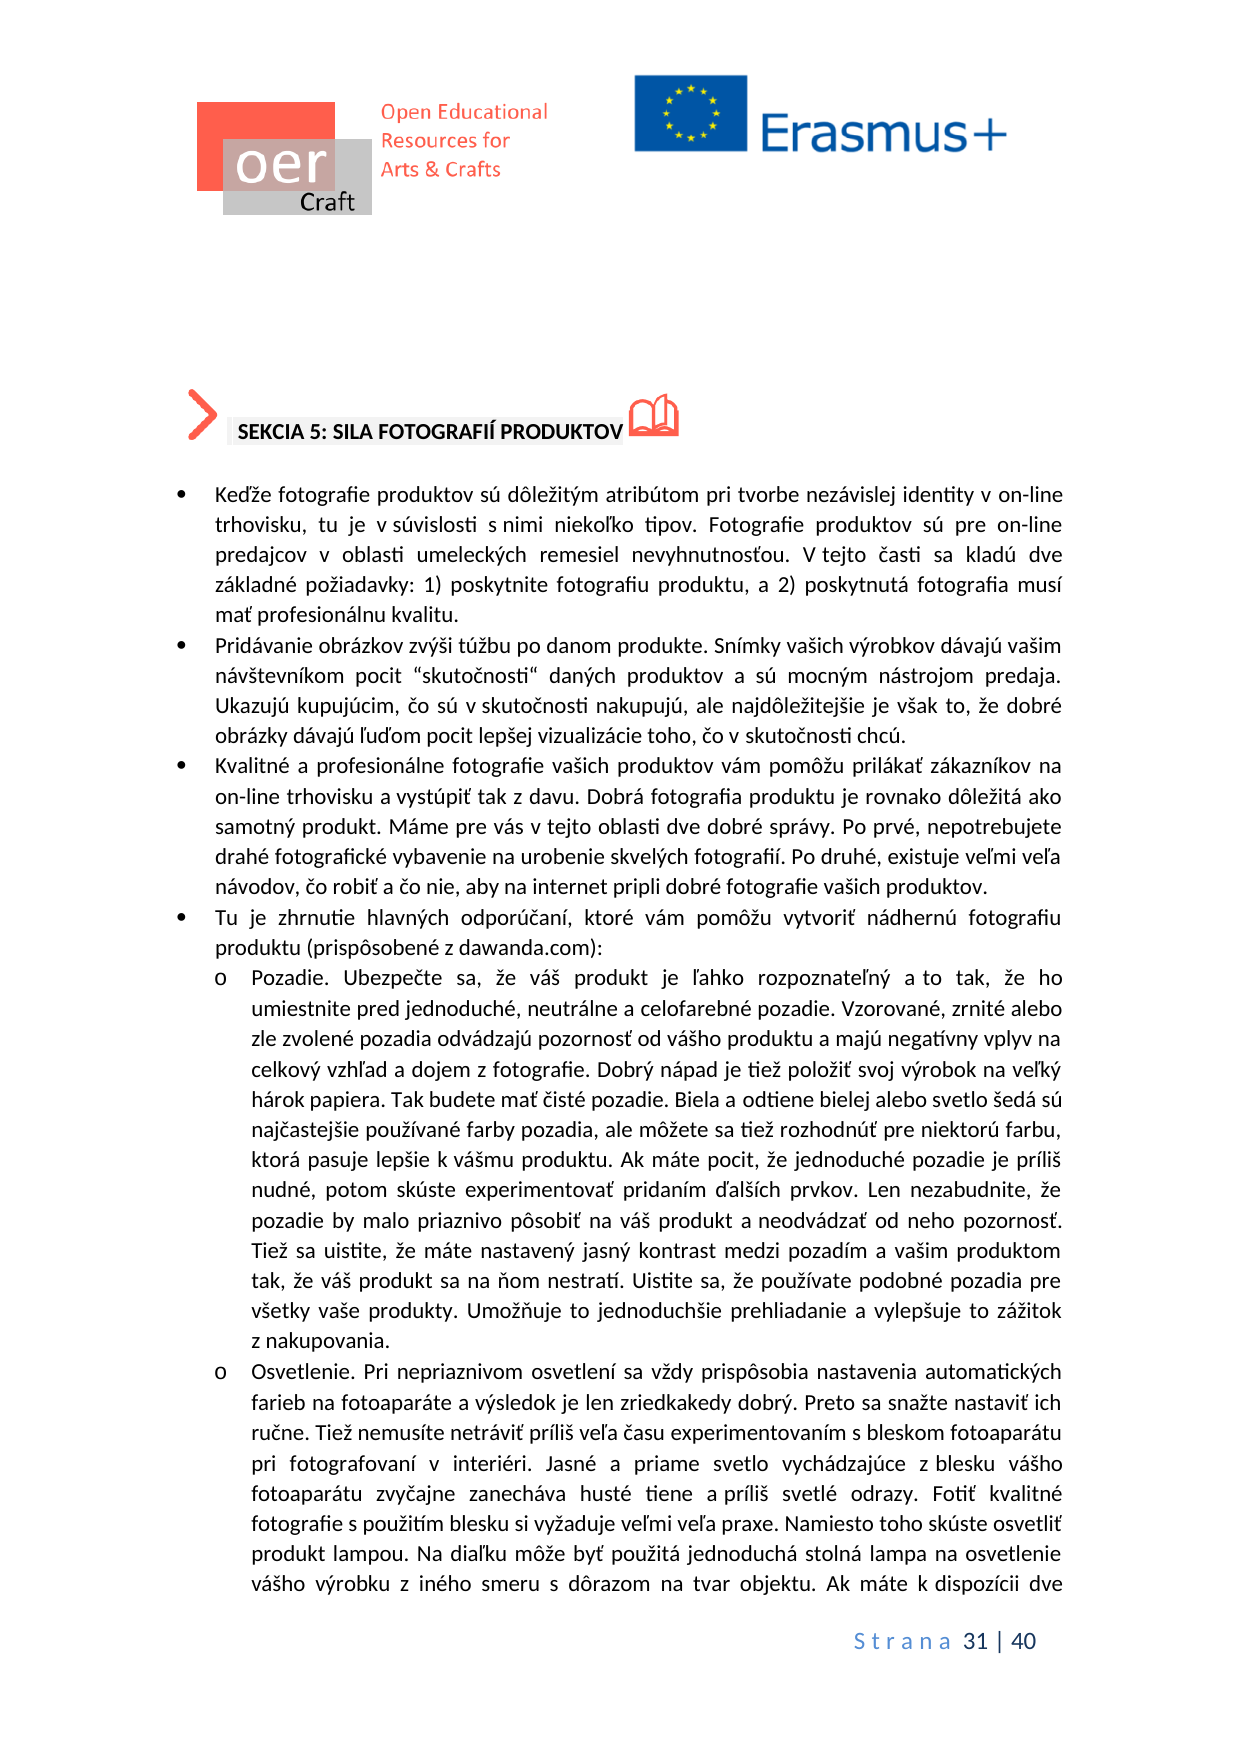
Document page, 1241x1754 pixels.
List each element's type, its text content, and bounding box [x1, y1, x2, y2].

list Keďže fotografie produktov sú dôležitým atribútom pri tvorbe nezávislej identity v on-line trhovisku, tu je v súvislosti s nimi niekoľko tipov. Fotografie produktov sú pre on-line predajcov v oblasti umeleckých remesiel nevyhnutnosťou. V tejto časti sa kladú dve základné požiadavky: 1) poskytnite fotografiu produktu, a 2) poskytnutá fotografia musí mať profesionálnu kvalitu. [177, 480, 1063, 628]
list Pozadie. Ubezpečte sa, že váš produkt je ľahko rozpoznateľný a to tak, že ho umiestnite pred jednoduché, neutrálne a celofarebné pozadie. Vzorované, zrnité alebo zle zvolené pozadia odvádzajú pozornosť od vášho produktu a majú negatívny vplyv na celkový vzhľad a dojem z fotografie. Dobrý nápad je tiež položiť svoj výrobok na veľký hárok papiera. Tak budete mať čisté pozadie. Biela a odtiene bielej alebo svetlo šedá sú najčastejšie používané farby pozadia, ale môžete sa tiež rozhodnúť pre niektorú farbu, ktorá pasuje lepšie k vášmu produktu. Ak máte pocit, že jednoduché pozadie je príliš nudné, potom skúste experimentovať pridaním ďalších prvkov. Len nezabudnite, že pozadie by malo priaznivo pôsobiť na váš produkt a neodvádzať od neho pozornosť. Tiež sa uistite, že máte nastavený jasný kontrast medzi pozadím a vašim produktom tak, že váš produkt sa na ňom nestratí. Uistite sa, že používate podobné pozadia pre všetky vaše produkty. Umožňuje to jednoduchšie prehliadanie a vylepšuje to zážitok z nakupovania. [213, 963, 1063, 1355]
picture [177, 389, 228, 440]
list Kvalitné a profesionálne fotografie vašich produktov vám pomôžu prilákať zákazníkov na on-line trhovisku a vystúpiť tak z davu. Dobrá fotografia produktu je rovnako dôležitá ako samotný produkt. Máme pre vás v tejto oblasti dve dobré správy. Po prvé, nepotrebujete drahé fotografické vybavenie na urobenie skvelých fotografií. Po druhé, existuje veľmi veľa návodov, čo robiť a čo nie, aby na internet pripli dobré fotografie vašich produktov. [177, 752, 1063, 900]
picture [628, 389, 679, 440]
picture [630, 73, 1009, 157]
list Pridávanie obrázkov zvýši túžbu po danom produkte. Snímky vašich výrobkov dávajú vašim návštevníkom pocit “skutočnosti“ daných produktov a sú mocným nástrojom predaja. Ukazujú kupujúcim, čo sú v skutočnosti nakupujú, ale najdôležitejšie je však to, že dobré obrázky dávajú ľuďom pocit lepšej vizualizácie toho, čo v skutočnosti chcú. [177, 631, 1063, 749]
picture [188, 73, 555, 236]
list Tu je zhrnutie hlavných odporúčaní, ktoré vám pomôžu vytvoriť nádhernú fotografiu produktu (prispôsobené z dawanda.com): [177, 903, 1063, 961]
text SEkcia 5: Sila fotografií produktov [228, 389, 1063, 445]
